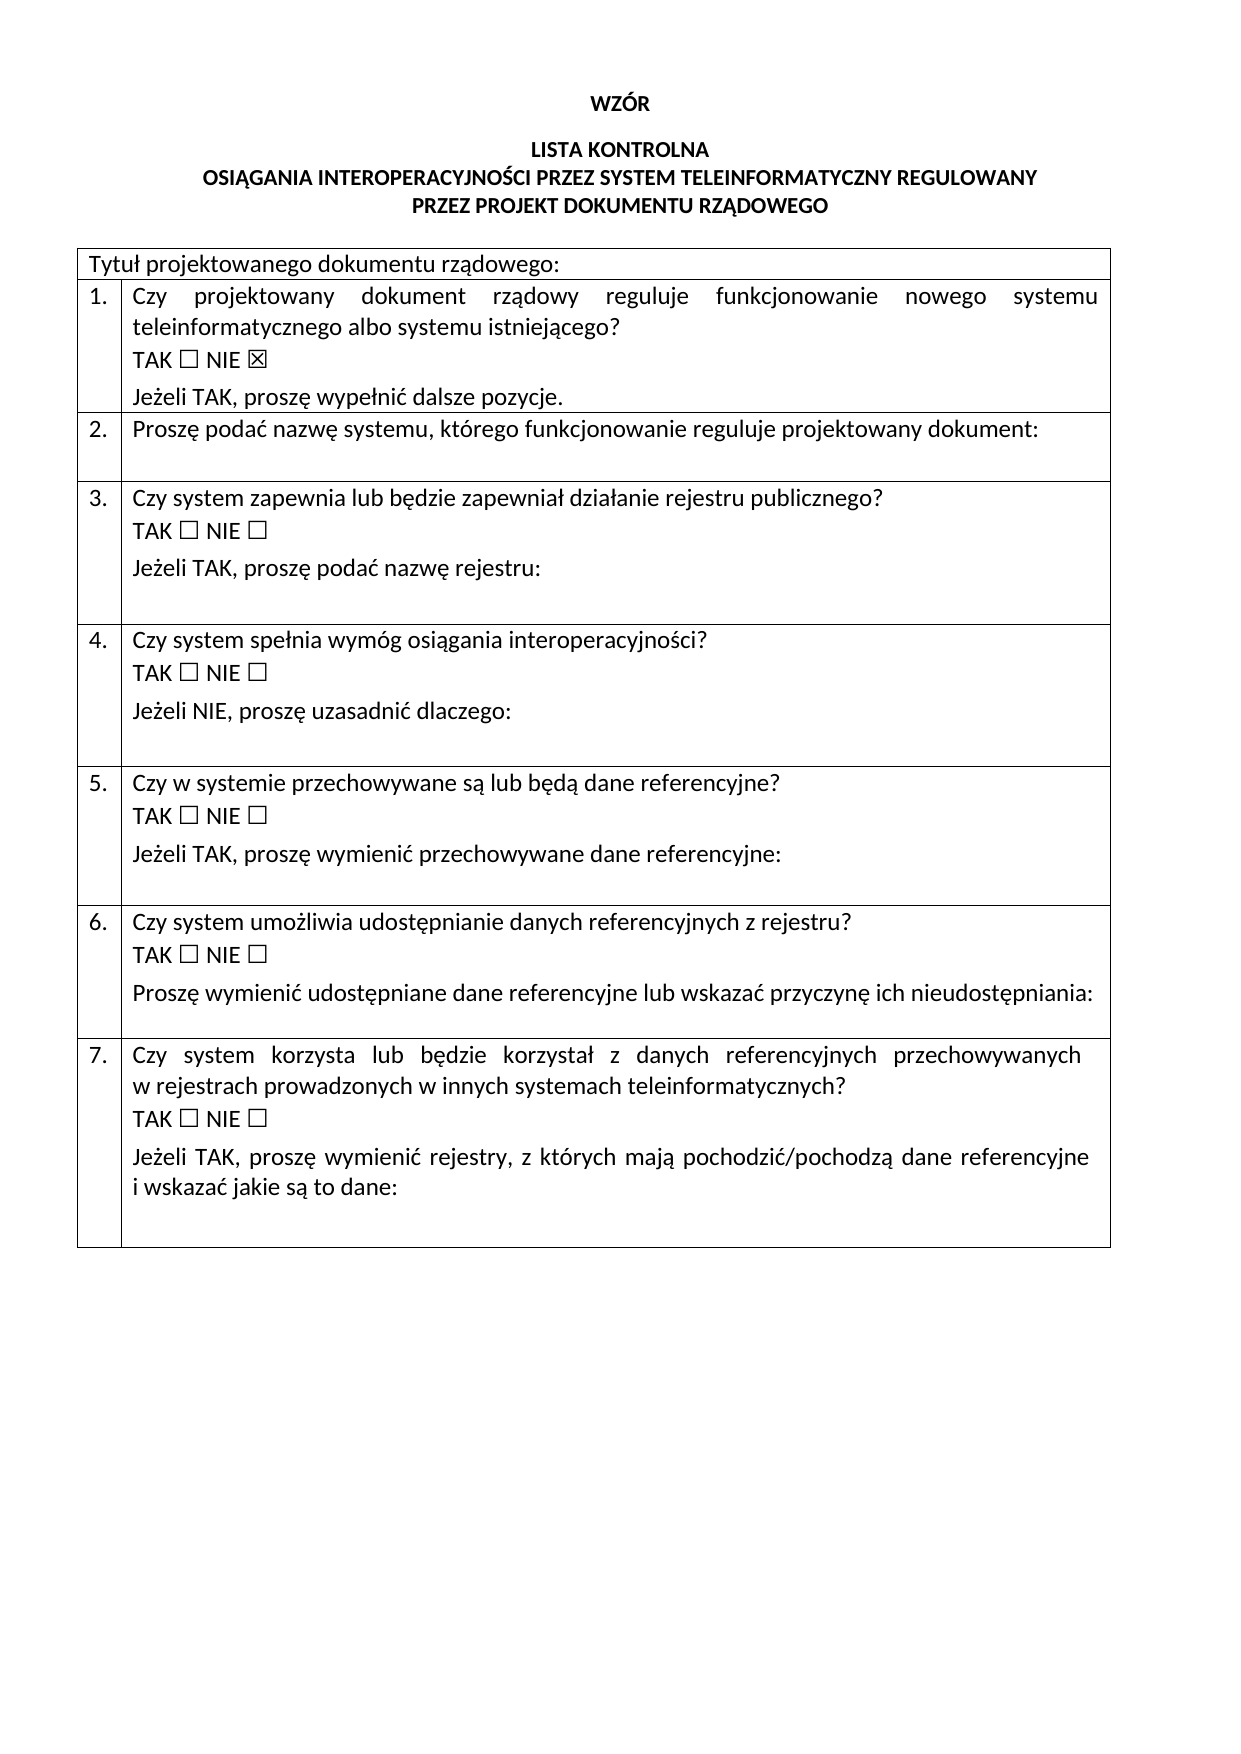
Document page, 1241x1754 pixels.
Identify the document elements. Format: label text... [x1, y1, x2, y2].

table_cell [78, 625, 121, 766]
table_cell [78, 280, 121, 412]
table_cell [78, 413, 121, 481]
text LISTA KONTROLNA OSIĄGANIA INTEROPERACYJNOŚCI PRZEZ SYSTEM TELEINFORMATYCZNY REGULOWANY [89, 136, 1152, 192]
table_cell [78, 906, 121, 1038]
table_cell [78, 767, 121, 905]
table_cell Czy system spełnia wymóg osiągania interoperacyjności? TAK NIE Jeżeli NIE, proszę uzasadnić dlaczego: [122, 625, 1110, 766]
table_header Tytuł projektowanego dokumentu rządowego: [78, 249, 1110, 279]
table_cell Czy w systemie przechowywane są lub będą dane referencyjne? TAK NIE Jeżeli TAK, proszę wymienić przechowywane dane referencyjne: [122, 767, 1110, 905]
table_cell [78, 482, 121, 623]
table_cell Czy system zapewnia lub będzie zapewniał działanie rejestru publicznego? TAK NIE Jeżeli TAK, proszę podać nazwę rejestru: [122, 482, 1110, 623]
text PRZEZ PROJEKT DOKUMENTU RZĄDOWEGO [89, 192, 1152, 219]
text WZÓR [89, 89, 1152, 117]
table_cell Czy projektowany dokument rządowy reguluje funkcjonowanie nowego systemu teleinformatycznego albo systemu istniejącego? TAK NIE Jeżeli TAK, proszę wypełnić dalsze pozycje. [122, 280, 1110, 412]
table_cell Czy system umożliwia udostępnianie danych referencyjnych z rejestru? TAK NIE Proszę wymienić udostępniane dane referencyjne lub wskazać przyczynę ich nieudostępniania: [122, 906, 1110, 1038]
table_cell [78, 1039, 121, 1247]
table_cell Proszę podać nazwę systemu, którego funkcjonowanie reguluje projektowany dokument: [122, 413, 1110, 481]
table_cell Czy system korzysta lub będzie korzystał z danych referencyjnych przechowywanych w rejestrach prowadzonych w innych systemach teleinformatycznych? TAK NIE Jeżeli TAK, proszę wymienić rejestry, z których mają pochodzić/pochodzą dane referencyjne i wskazać jakie są to dane: [122, 1039, 1110, 1247]
